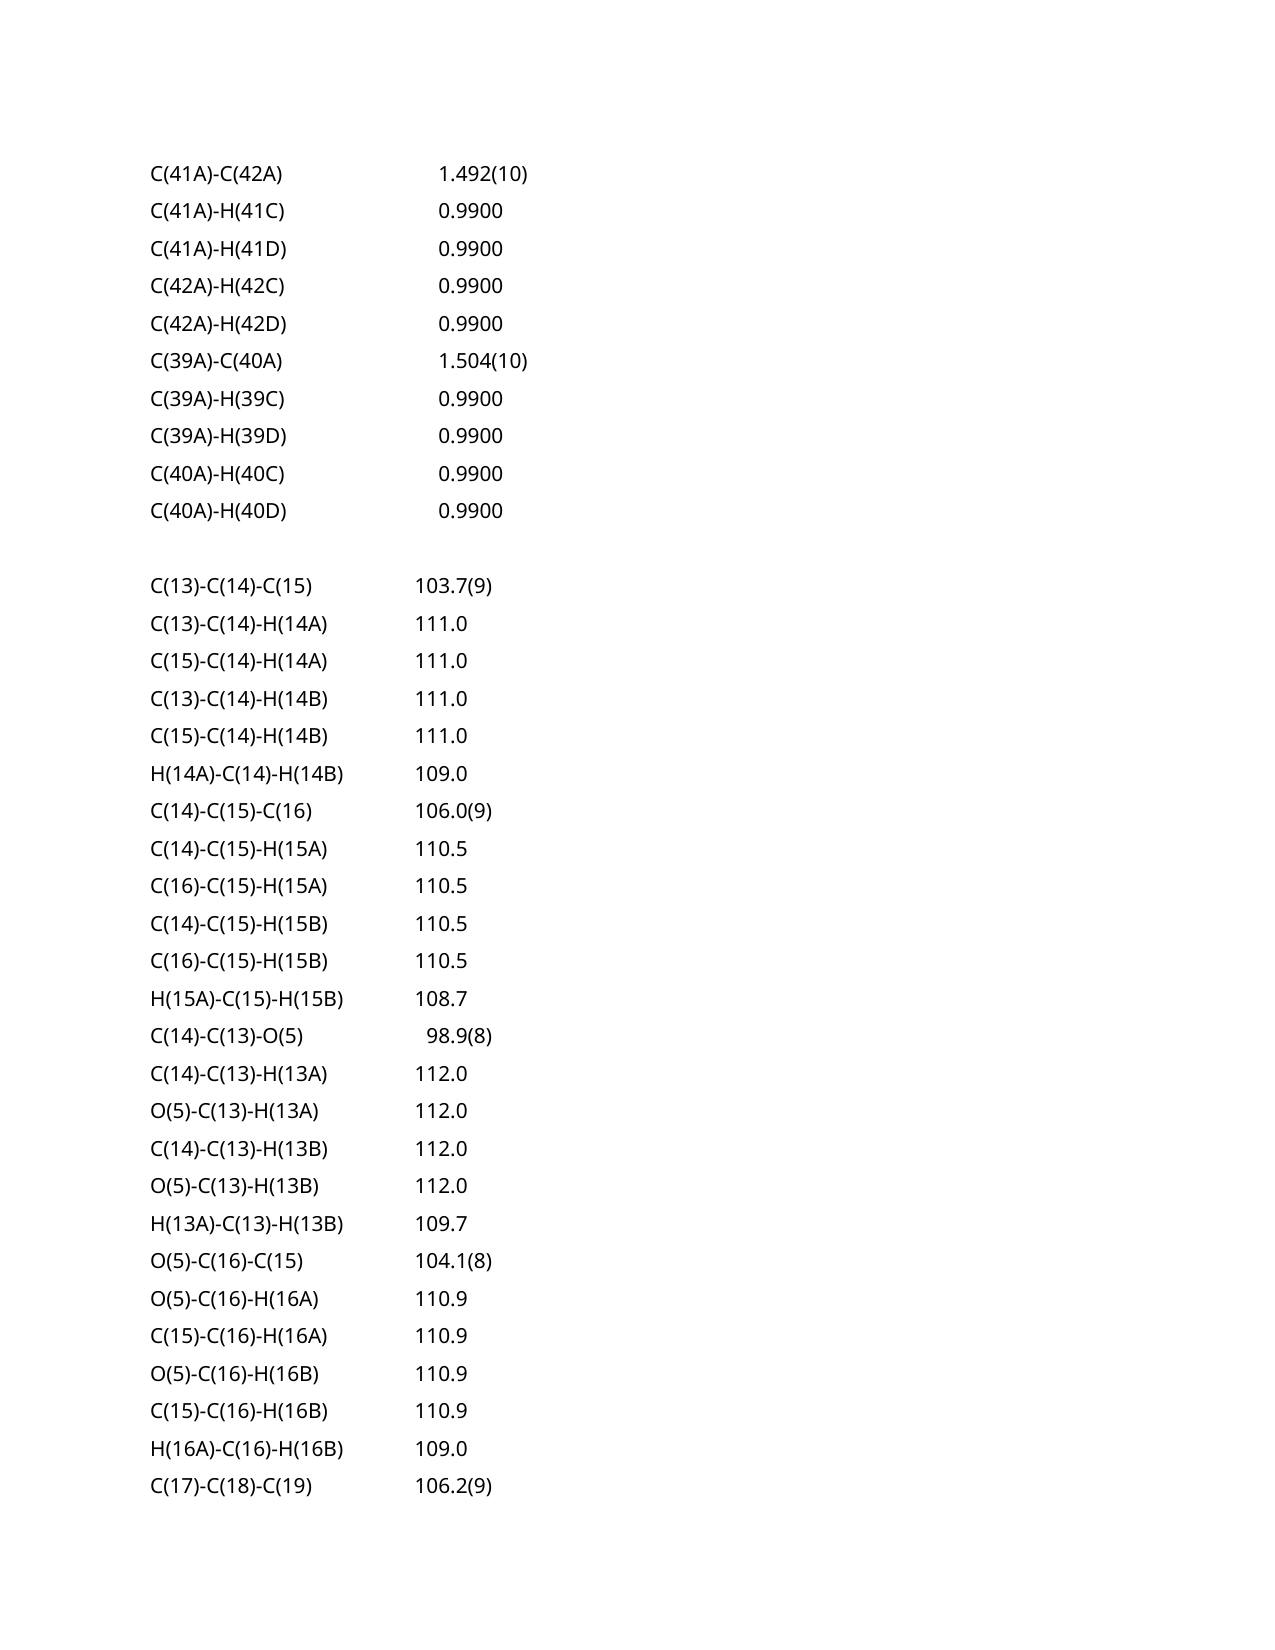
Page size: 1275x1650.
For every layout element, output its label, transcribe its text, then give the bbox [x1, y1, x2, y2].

text C(40A)-H(40C) 0.9900 [150, 450, 1125, 487]
text O(5)-C(16)-H(16B) 110.9 [150, 1350, 1125, 1387]
text H(16A)-C(16)-H(16B) 109.0 [150, 1425, 1125, 1462]
text C(15)-C(14)-H(14B) 111.0 [150, 712, 1125, 750]
text C(14)-C(13)-O(5) 98.9(8) [150, 1012, 1125, 1050]
text C(14)-C(15)-H(15A) 110.5 [150, 825, 1125, 862]
text H(14A)-C(14)-H(14B) 109.0 [150, 750, 1125, 787]
text C(13)-C(14)-H(14A) 111.0 [150, 600, 1125, 637]
text C(15)-C(16)-H(16B) 110.9 [150, 1387, 1125, 1425]
text C(41A)-H(41C) 0.9900 [150, 187, 1125, 225]
text H(13A)-C(13)-H(13B) 109.7 [150, 1200, 1125, 1237]
text C(16)-C(15)-H(15B) 110.5 [150, 937, 1125, 975]
text C(42A)-H(42C) 0.9900 [150, 262, 1125, 300]
text C(42A)-H(42D) 0.9900 [150, 300, 1125, 337]
text O(5)-C(13)-H(13B) 112.0 [150, 1162, 1125, 1200]
text C(39A)-H(39D) 0.9900 [150, 412, 1125, 450]
text C(13)-C(14)-C(15) 103.7(9) [150, 562, 1125, 600]
text C(17)-C(18)-C(19) 106.2(9) [150, 1462, 1125, 1500]
text C(13)-C(14)-H(14B) 111.0 [150, 675, 1125, 712]
text C(39A)-H(39C) 0.9900 [150, 375, 1125, 412]
text C(14)-C(13)-H(13B) 112.0 [150, 1125, 1125, 1162]
text C(41A)-C(42A) 1.492(10) [150, 150, 1125, 187]
text C(15)-C(16)-H(16A) 110.9 [150, 1312, 1125, 1350]
text O(5)-C(16)-H(16A) 110.9 [150, 1275, 1125, 1312]
text C(16)-C(15)-H(15A) 110.5 [150, 862, 1125, 900]
text O(5)-C(16)-C(15) 104.1(8) [150, 1237, 1125, 1275]
text H(15A)-C(15)-H(15B) 108.7 [150, 975, 1125, 1012]
text C(14)-C(15)-C(16) 106.0(9) [150, 787, 1125, 825]
text C(39A)-C(40A) 1.504(10) [150, 337, 1125, 375]
text C(14)-C(13)-H(13A) 112.0 [150, 1050, 1125, 1087]
text C(40A)-H(40D) 0.9900 [150, 487, 1125, 525]
text C(41A)-H(41D) 0.9900 [150, 225, 1125, 262]
text O(5)-C(13)-H(13A) 112.0 [150, 1087, 1125, 1125]
text C(14)-C(15)-H(15B) 110.5 [150, 900, 1125, 937]
text C(15)-C(14)-H(14A) 111.0 [150, 637, 1125, 675]
